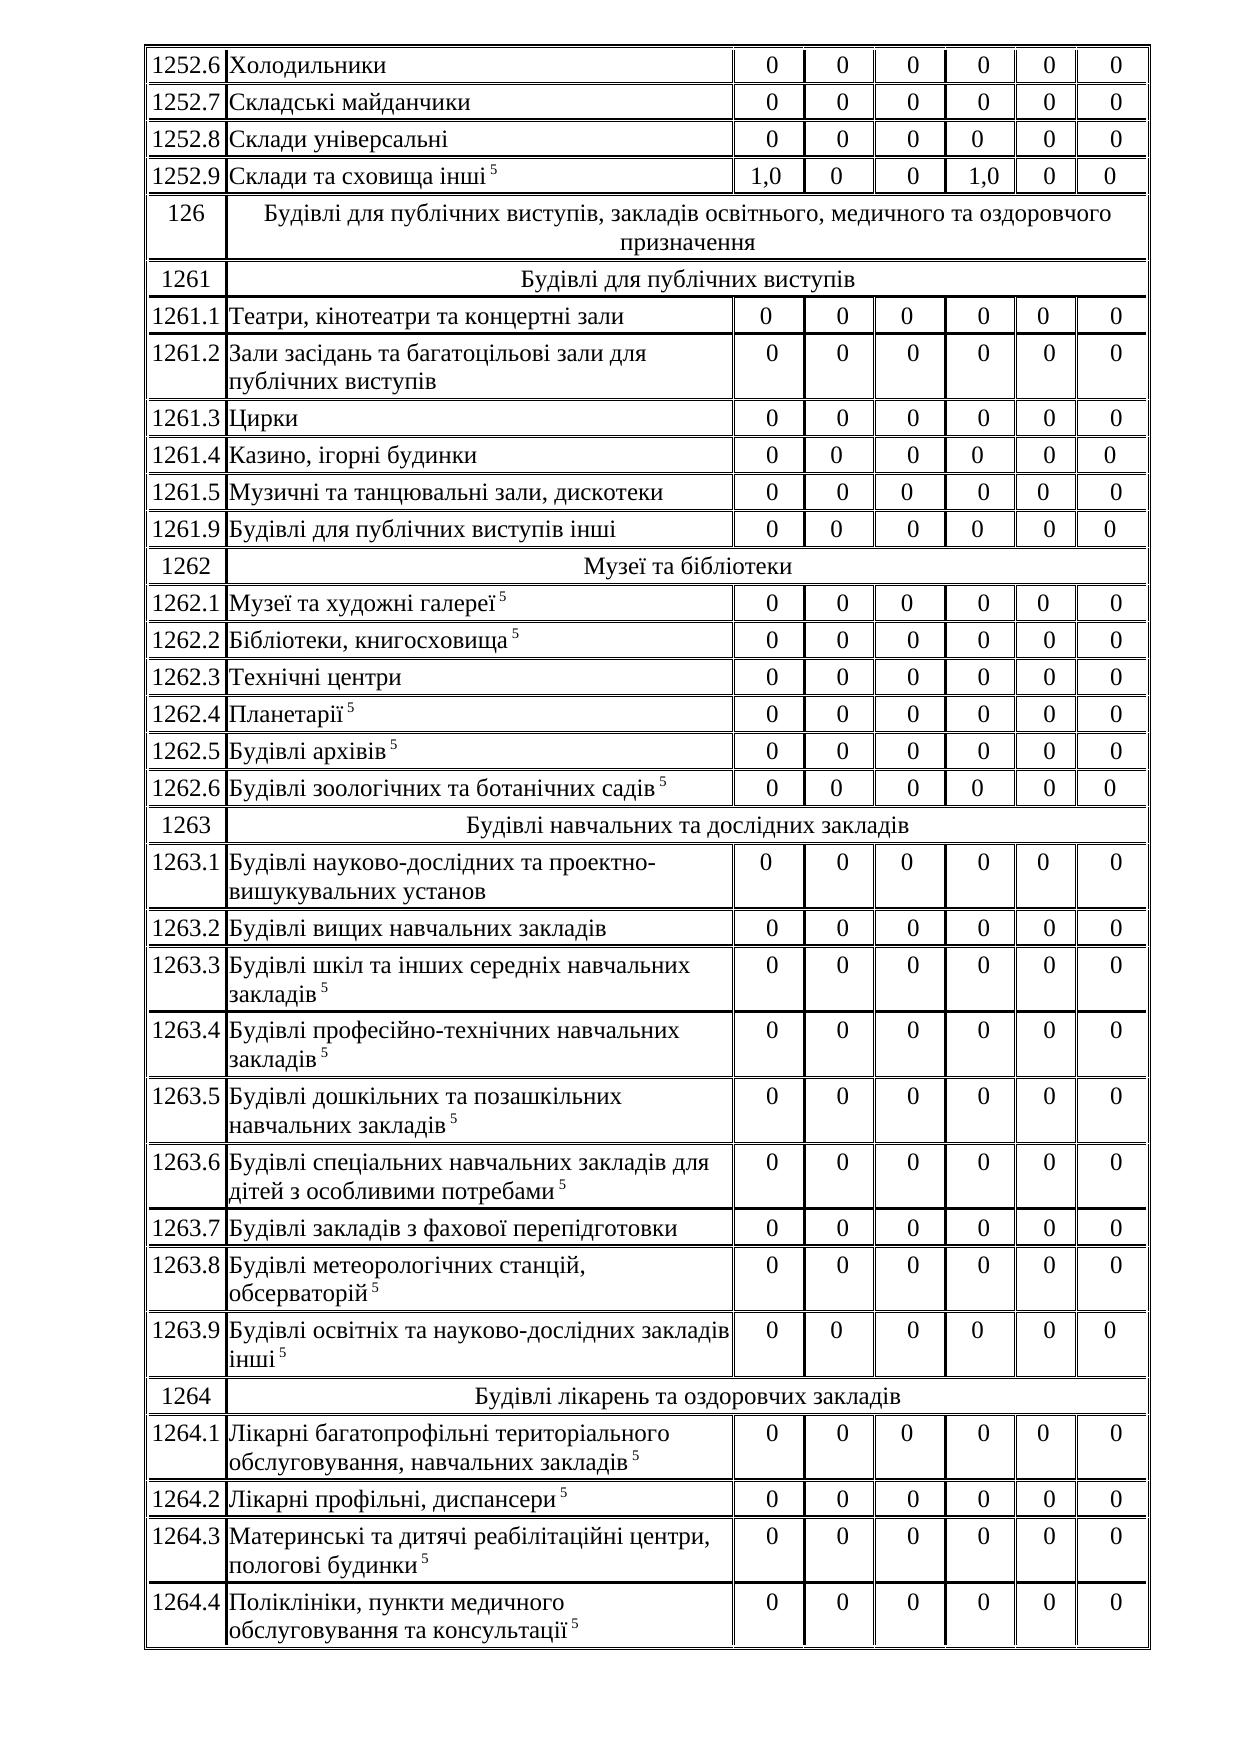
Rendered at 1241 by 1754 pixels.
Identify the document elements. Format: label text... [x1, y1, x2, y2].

table_cell 0 [947, 401, 1014, 435]
table_cell Будівлі архівів 5 [228, 734, 732, 767]
table_cell 0 [1017, 697, 1075, 731]
table_cell 0 [1017, 1482, 1075, 1515]
table_cell Планетарії 5 [228, 697, 732, 731]
table_cell 0 [947, 475, 1014, 509]
table_cell 126 [147, 192, 225, 258]
table_cell 1263.1 [147, 841, 225, 907]
table_cell 0 [1077, 48, 1148, 81]
table_cell 0 [1077, 435, 1149, 472]
table_cell 0 [876, 660, 944, 693]
table_cell 0 [806, 298, 873, 332]
table_cell 0 [806, 401, 873, 435]
table_cell 0 [1078, 1010, 1148, 1076]
table_cell 0 [947, 948, 1014, 1010]
table_cell Будівлі для публічних виступів [228, 258, 1148, 295]
table_cell 0 [1078, 81, 1148, 118]
table_cell 0 [735, 1079, 803, 1141]
table_cell 0 [1078, 1207, 1148, 1244]
table_cell 0 [875, 1584, 945, 1647]
table_cell 0 [947, 1248, 1014, 1310]
table_cell 0 [1077, 1076, 1149, 1141]
table_cell 0 [947, 1519, 1014, 1581]
table_cell 0 [1077, 472, 1149, 509]
table_cell Музеї та художні галереї 5 [228, 586, 732, 619]
table_cell 1264.1 [147, 1413, 225, 1478]
table_cell 1261.5 [145, 472, 226, 509]
table_cell Зали засідань та багатоцільові зали для публічних виступів [228, 335, 732, 398]
table_cell 0 [1077, 398, 1149, 435]
table_cell 0 [1078, 1478, 1148, 1515]
table_cell 0 [1078, 694, 1148, 731]
table_cell 1262.6 [147, 768, 225, 804]
table_cell 0 [735, 438, 803, 472]
table_cell Склади та сховища інші 5 [228, 159, 732, 192]
table_cell 0 [1017, 1210, 1075, 1244]
table_cell 0 [735, 401, 803, 435]
table_cell 0 [1017, 298, 1075, 332]
table_cell Будівлі дошкільних та позашкільних навчальних закладів 5 [228, 1079, 732, 1141]
table_cell 0 [735, 948, 803, 1010]
table_cell 0 [947, 623, 1014, 657]
table_cell 1264.4 [147, 1581, 226, 1647]
table_cell 0 [876, 298, 944, 332]
table_cell 1262.2 [147, 620, 225, 657]
table_cell 0 [1017, 122, 1075, 155]
table_cell 1263.5 [145, 1076, 226, 1141]
table_cell Поліклініки, пункти медичного обслуговування та консультації 5 [226, 1584, 734, 1647]
table_cell 0 [1077, 841, 1148, 907]
table_cell 1261.2 [147, 332, 225, 398]
table_cell 0 [876, 948, 944, 1010]
table_cell 0 [947, 298, 1014, 332]
table_cell 0 [1017, 438, 1075, 472]
table_cell 1263.2 [147, 907, 225, 944]
table_cell 0 [1016, 1584, 1077, 1647]
table_cell 0 [735, 122, 803, 155]
table_cell 0 [1077, 657, 1149, 693]
table_cell 1261.4 [145, 435, 226, 472]
table_cell 0 [947, 1416, 1014, 1478]
table_cell 0 [947, 335, 1014, 398]
table_cell 0 [1078, 768, 1148, 804]
table_cell 0 [1017, 1313, 1075, 1376]
table_cell 0 [735, 586, 803, 619]
table_cell 0 [735, 845, 803, 907]
table_cell 0 [806, 1210, 873, 1244]
table_cell 0 [947, 512, 1014, 546]
table_cell 0 [875, 48, 945, 81]
table_cell 0 [876, 85, 944, 118]
table_cell Будівлі шкіл та інших середніх навчальних закладів 5 [228, 948, 732, 1010]
table_cell 0 [1078, 1244, 1148, 1310]
table_cell 0 [947, 697, 1014, 731]
table_cell 0 [806, 845, 873, 907]
table_cell 0 [876, 1210, 944, 1244]
table_cell 0 [806, 1416, 873, 1478]
table_cell 1262.1 [145, 583, 226, 619]
table_cell 0 [1078, 907, 1148, 944]
table_cell 0 [1077, 583, 1149, 619]
table_cell 0 [1017, 586, 1075, 619]
table_cell Будівлі лікарень та оздоровчих закладів [226, 1376, 1149, 1412]
table_cell 1261.3 [145, 398, 226, 435]
table_cell 0 [1017, 1145, 1075, 1207]
table_cell 0 [806, 1313, 873, 1376]
table_cell 0 [1078, 295, 1148, 332]
table_cell 0 [806, 512, 873, 546]
table_cell 0 [1017, 401, 1075, 435]
table_cell 0 [806, 122, 873, 155]
table_cell 1263.6 [147, 1141, 225, 1207]
table_cell 0 [735, 1519, 803, 1581]
table_cell 1263.8 [147, 1244, 225, 1310]
table_cell 0 [1017, 1079, 1075, 1141]
table_cell Будівлі для публічних виступів, закладів освітнього, медичного та оздоровчого призначення [228, 192, 1148, 258]
table_cell 0 [876, 911, 944, 944]
table_cell 0 [947, 122, 1014, 155]
table_cell 0 [735, 298, 803, 332]
table_cell 0 [735, 512, 803, 546]
table_cell 0 [1078, 620, 1148, 657]
table_cell 0 [1017, 335, 1075, 398]
table_cell 1263.9 [145, 1310, 226, 1376]
table_cell 0 [945, 48, 1016, 81]
table_cell 0 [806, 159, 873, 192]
table_cell 0 [806, 697, 873, 731]
table_cell 0 [735, 85, 803, 118]
table_cell Казино, ігорні будинки [228, 438, 732, 472]
table_cell 0 [876, 1416, 944, 1478]
table_cell Будівлі спеціальних навчальних закладів для дітей з особливими потребами 5 [228, 1145, 732, 1207]
table_cell 1252.7 [147, 81, 225, 118]
table_cell 0 [1017, 911, 1075, 944]
table_cell Театри, кінотеатри та концертні зали [228, 298, 732, 332]
table_cell 0 [1017, 475, 1075, 509]
table_cell 0 [876, 335, 944, 398]
table_cell 0 [734, 1584, 804, 1647]
table_cell 0 [1017, 1248, 1075, 1310]
table_cell 0 [735, 623, 803, 657]
table_cell 0 [1077, 731, 1149, 767]
table_cell 0 [804, 1584, 875, 1647]
table_cell Будівлі зоологічних та ботанічних садів 5 [228, 771, 732, 804]
table_cell 0 [806, 660, 873, 693]
table_cell 0 [806, 475, 873, 509]
table_cell 0 [1017, 623, 1075, 657]
table_cell 0 [735, 771, 803, 804]
table_cell 1262.3 [145, 657, 226, 693]
table_cell 0 [876, 122, 944, 155]
table_cell Будівлі навчальних та дослідних закладів [228, 805, 1148, 841]
table_cell 0 [876, 697, 944, 731]
table_cell 0 [804, 48, 875, 81]
table_cell Технічні центри [228, 660, 732, 693]
table_cell 0 [876, 475, 944, 509]
table_cell 0 [947, 1013, 1014, 1076]
table_cell 0 [1017, 512, 1075, 546]
table_cell Склади універсальні [228, 122, 732, 155]
table_cell Будівлі освітніх та науково-дослідних закладів інші 5 [228, 1313, 732, 1376]
table_cell 1261.1 [147, 295, 225, 332]
table_cell 0 [1078, 1413, 1148, 1478]
table_cell 0 [1078, 1141, 1148, 1207]
table_cell 0 [876, 734, 944, 767]
table_cell 0 [735, 475, 803, 509]
table_cell 0 [947, 1313, 1014, 1376]
table_cell Будівлі для публічних виступів інші [228, 512, 732, 546]
table_cell 0 [947, 911, 1014, 944]
table_cell 0 [735, 911, 803, 944]
table_cell Музичні та танцювальні зали, дискотеки [228, 475, 732, 509]
table_cell 0 [947, 1145, 1014, 1207]
table_cell 1264.3 [147, 1515, 225, 1581]
table_cell 0 [735, 1313, 803, 1376]
table_cell 0 [1078, 155, 1148, 192]
table_cell 0 [1017, 734, 1075, 767]
table_cell 0 [806, 771, 873, 804]
table_cell 0 [806, 1013, 873, 1076]
table_cell 1264 [145, 1376, 226, 1412]
table_cell 0 [735, 660, 803, 693]
table_cell 0 [806, 623, 873, 657]
table_cell Складські майданчики [228, 85, 732, 118]
table_cell 0 [947, 734, 1014, 767]
table_cell Будівлі метеорологічних станцій, обсерваторій 5 [228, 1248, 732, 1310]
table_cell 1,0 [947, 159, 1014, 192]
table_cell 0 [876, 159, 944, 192]
table_cell 0 [876, 1079, 944, 1141]
table_cell 0 [876, 1248, 944, 1310]
table_cell 0 [947, 845, 1014, 907]
table_cell 0 [947, 1482, 1014, 1515]
table_cell Холодильники [226, 48, 734, 81]
table_cell 0 [876, 1482, 944, 1515]
table_cell 1261.9 [145, 509, 226, 546]
table_cell 0 [947, 660, 1014, 693]
table_cell 0 [876, 438, 944, 472]
table_cell 1262.5 [145, 731, 226, 767]
table_cell Будівлі науково-дослідних та проектно-вишукувальних установ [228, 845, 732, 907]
table_cell 0 [876, 1145, 944, 1207]
table_cell Лікарні багатопрофільні територіального обслуговування, навчальних закладів 5 [228, 1416, 732, 1478]
table_cell 0 [876, 512, 944, 546]
table_cell 0 [806, 911, 873, 944]
table_cell 0 [806, 948, 873, 1010]
table_cell 0 [735, 1145, 803, 1207]
table_cell 0 [876, 1013, 944, 1076]
table_cell Лікарні профільні, диспансери 5 [228, 1482, 732, 1515]
table_cell Будівлі вищих навчальних закладів [228, 911, 732, 944]
table_cell 0 [1078, 1515, 1148, 1581]
table_cell Будівлі закладів з фахової перепідготовки [228, 1210, 732, 1244]
table_cell 0 [806, 586, 873, 619]
table_cell Цирки [228, 401, 732, 435]
table_cell 0 [806, 335, 873, 398]
table_cell 0 [1077, 509, 1149, 546]
table_cell 1263 [147, 805, 225, 841]
table_cell 0 [947, 1079, 1014, 1141]
table_cell 0 [947, 1210, 1014, 1244]
table_cell 0 [876, 771, 944, 804]
table_cell 0 [947, 586, 1014, 619]
table_cell 0 [735, 1248, 803, 1310]
table_cell 0 [735, 335, 803, 398]
table_cell 0 [1017, 660, 1075, 693]
table_cell 0 [735, 1013, 803, 1076]
table_cell 0 [947, 85, 1014, 118]
table_cell 0 [1078, 944, 1148, 1010]
table_cell 0 [876, 401, 944, 435]
table_cell 0 [1017, 85, 1075, 118]
table_cell 1252.9 [147, 155, 225, 192]
table_cell 0 [1016, 48, 1077, 81]
table_cell Будівлі професійно-технічних навчальних закладів 5 [228, 1013, 732, 1076]
table_cell 1262 [145, 546, 226, 583]
table_cell 0 [876, 623, 944, 657]
table_cell 0 [1077, 1581, 1148, 1647]
table_cell 0 [735, 734, 803, 767]
table_cell 0 [734, 46, 804, 81]
table_cell 0 [1017, 1416, 1075, 1478]
table_cell 0 [1017, 159, 1075, 192]
table_cell 0 [1078, 332, 1148, 398]
table_cell 0 [806, 1145, 873, 1207]
table_cell 0 [876, 586, 944, 619]
table_cell 0 [806, 85, 873, 118]
table_cell 0 [1017, 1013, 1075, 1076]
table_cell 0 [806, 734, 873, 767]
table_cell 1252.8 [147, 118, 225, 155]
table_cell 0 [806, 1248, 873, 1310]
table_cell 0 [1017, 948, 1075, 1010]
table_cell 0 [735, 1416, 803, 1478]
table_cell 0 [735, 1210, 803, 1244]
table_cell Бібліотеки, книгосховища 5 [228, 623, 732, 657]
table_cell 0 [947, 438, 1014, 472]
table_cell 0 [735, 697, 803, 731]
table_cell 0 [1017, 845, 1075, 907]
table_cell 0 [806, 438, 873, 472]
table_cell 0 [945, 1584, 1016, 1647]
table_cell 0 [806, 1079, 873, 1141]
table_cell 0 [1077, 1310, 1149, 1376]
table_cell 1261 [147, 258, 225, 295]
table_cell 1262.4 [147, 694, 225, 731]
table_cell 0 [1017, 1519, 1075, 1581]
table_cell 0 [876, 845, 944, 907]
table_cell 1,0 [735, 159, 803, 192]
table_cell Музеї та бібліотеки [226, 546, 1149, 583]
table_cell Материнські та дитячі реабілітаційні центри, пологові будинки 5 [228, 1519, 732, 1581]
table_cell 0 [1017, 771, 1075, 804]
table_cell 1263.7 [147, 1207, 225, 1244]
table_cell 0 [876, 1519, 944, 1581]
table_cell 0 [947, 771, 1014, 804]
table_cell 1252.6 [147, 48, 226, 81]
table_cell 0 [806, 1482, 873, 1515]
table_cell 1263.3 [147, 944, 225, 1010]
table_cell 1263.4 [147, 1010, 225, 1076]
table_cell 0 [1078, 118, 1148, 155]
table_cell 0 [876, 1313, 944, 1376]
table_cell 0 [806, 1519, 873, 1581]
table_cell 1264.2 [147, 1478, 225, 1515]
table_cell 0 [735, 1482, 803, 1515]
